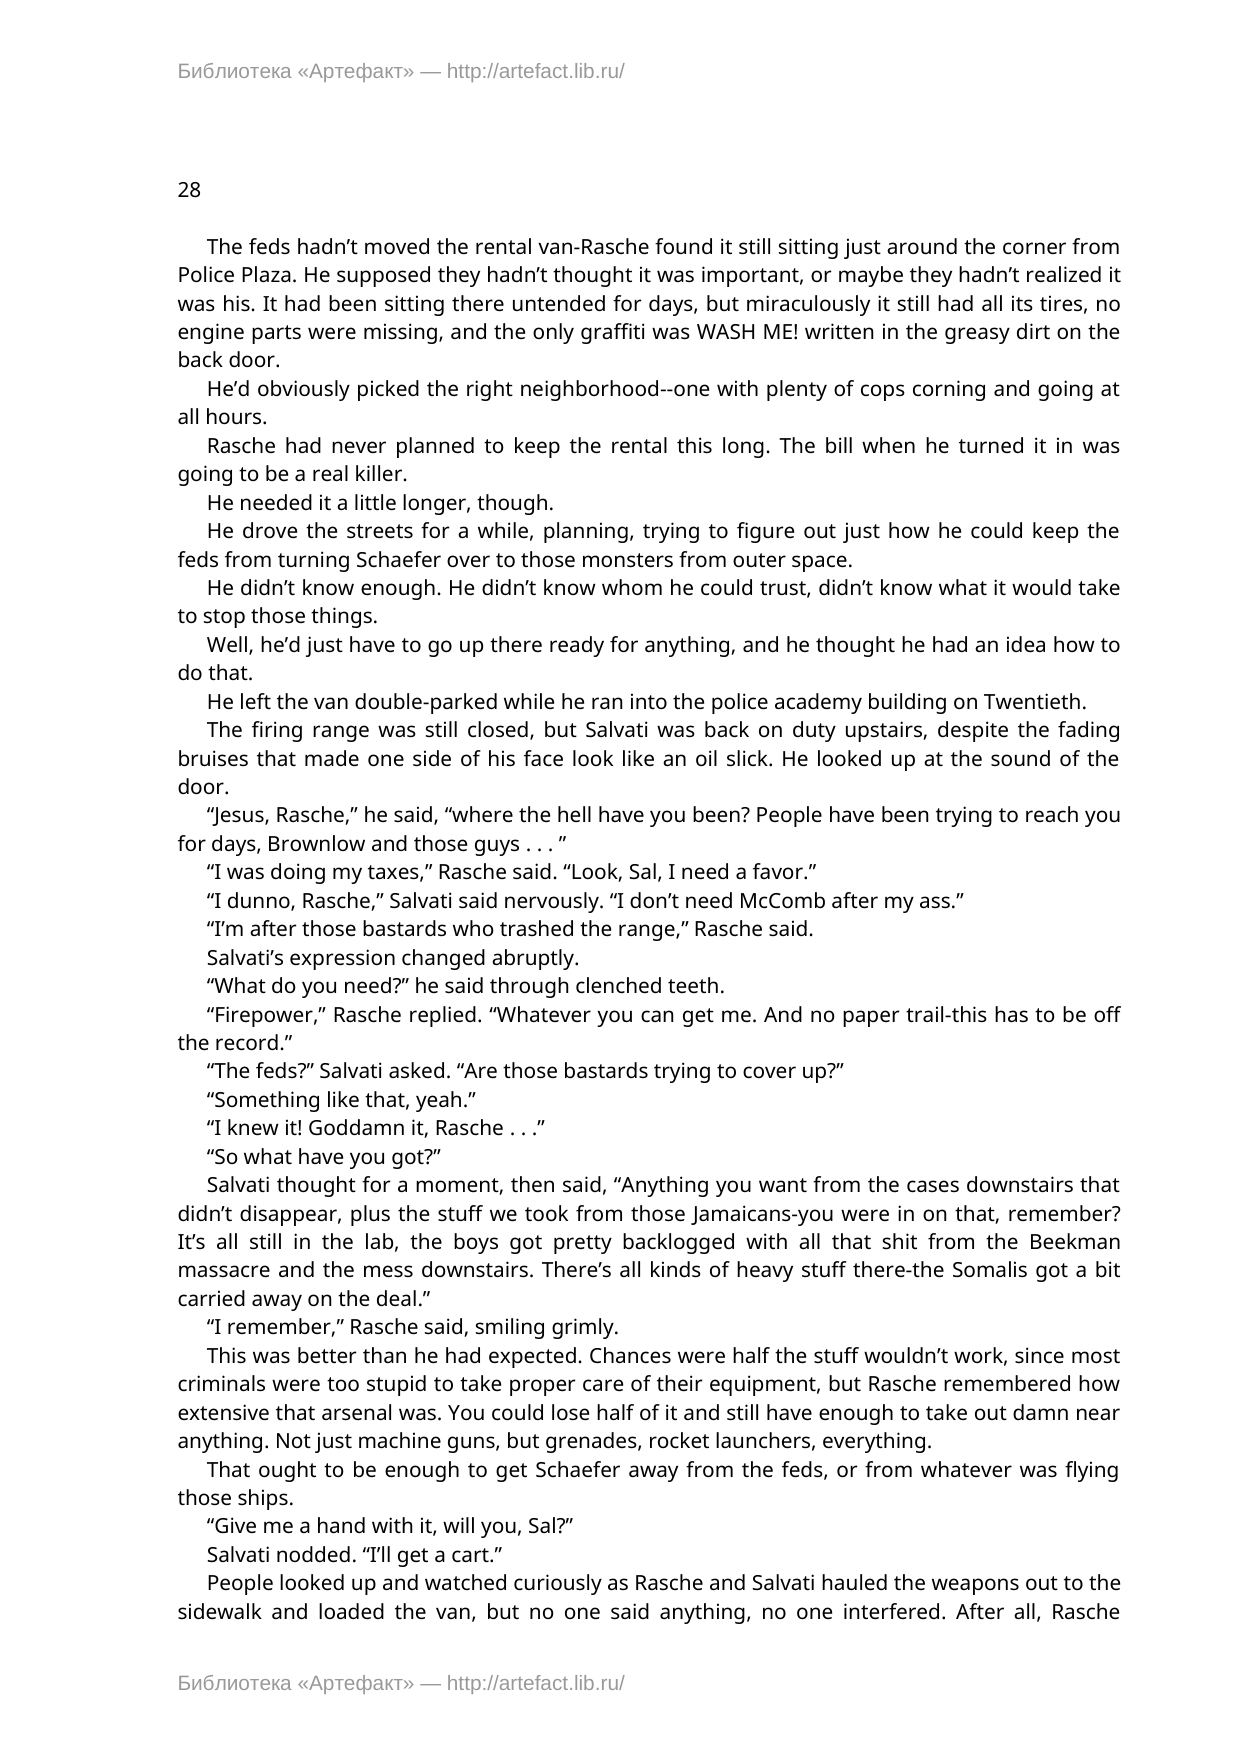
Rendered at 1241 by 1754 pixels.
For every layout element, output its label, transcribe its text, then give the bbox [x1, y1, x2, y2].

text “I knew it! Goddamn it, Rasche . . .” [177, 1113, 1122, 1142]
text “Jesus, Rasche,” he said, “where the hell have you been? People have been trying to reach you for days, Brownlow and those guys . . . ” [177, 801, 1122, 857]
text He left the van double-parked while he ran into the police academy building on Twentieth. [177, 687, 1122, 715]
text Rasche had never planned to keep the rental this long. The bill when he turned it in was going to be a real killer. [177, 431, 1122, 488]
text Salvati nodded. “I’ll get a cart.” [177, 1540, 1122, 1568]
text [177, 1568, 1122, 1625]
text “Give me a hand with it, will you, Sal?” [177, 1512, 1122, 1540]
text “I dunno, Rasche,” Salvati said nervously. “I don’t need McComb after my ass.” [177, 886, 1122, 914]
text The firing range was still closed, but Salvati was back on duty upstairs, despite the fading bruises that made one side of his face look like an oil slick. He looked up at the sound of the door. [177, 715, 1122, 801]
text This was better than he had expected. Chances were half the stuff wouldn’t work, since most criminals were too stupid to take proper care of their equipment, but Rasche remembered how extensive that arsenal was. You could lose half of it and still have enough to take out damn near anything. Not just machine guns, but grenades, rocket launchers, everything. [177, 1341, 1122, 1455]
text Salvati thought for a moment, then said, “Anything you want from the cases downstairs that didn’t disappear, plus the stuff we took from those Jamaicans-you were in on that, remember? It’s all still in the lab, the boys got pretty backlogged with all that shit from the Beekman massacre and the mess downstairs. There’s all kinds of heavy stuff there-the Somalis got a bit carried away on the deal.” [177, 1170, 1122, 1312]
text “I remember,” Rasche said, smiling grimly. [177, 1312, 1122, 1341]
text “Something like that, yeah.” [177, 1085, 1122, 1113]
text That ought to be enough to get Schaefer away from the feds, or from whatever was flying those ships. [177, 1455, 1122, 1512]
text “I’m after those bastards who trashed the range,” Rasche said. [177, 914, 1122, 943]
text “Firepower,” Rasche replied. “Whatever you can get me. And no paper trail-this has to be off the record.” [177, 1000, 1122, 1057]
text Well, he’d just have to go up there ready for anything, and he thought he had an idea how to do that. [177, 630, 1122, 687]
text Salvati’s expression changed abruptly. [177, 943, 1122, 971]
text “So what have you got?” [177, 1142, 1122, 1170]
text The feds hadn’t moved the rental van-Rasche found it still sitting just around the corner from Police Plaza. He supposed they hadn’t thought it was important, or maybe they hadn’t realized it was his. It had been sitting there untended for days, but miraculously it still had all its tires, no engine parts were missing, and the only graffiti was WASH ME! written in the greasy dirt on the back door. [177, 232, 1122, 374]
text He needed it a little longer, though. [177, 488, 1122, 516]
text “I was doing my taxes,” Rasche said. “Look, Sal, I need a favor.” [177, 857, 1122, 886]
text “The feds?” Salvati asked. “Are those bastards trying to cover up?” [177, 1057, 1122, 1085]
text “What do you need?” he said through clenched teeth. [177, 971, 1122, 1000]
text He’d obviously picked the right neighborhood--one with plenty of cops corning and going at all hours. [177, 374, 1122, 431]
text He drove the streets for a while, planning, trying to figure out just how he could keep the feds from turning Schaefer over to those monsters from outer space. [177, 516, 1122, 573]
text He didn’t know enough. He didn’t know whom he could trust, didn’t know what it would take to stop those things. [177, 573, 1122, 630]
text 28 [177, 175, 1122, 203]
